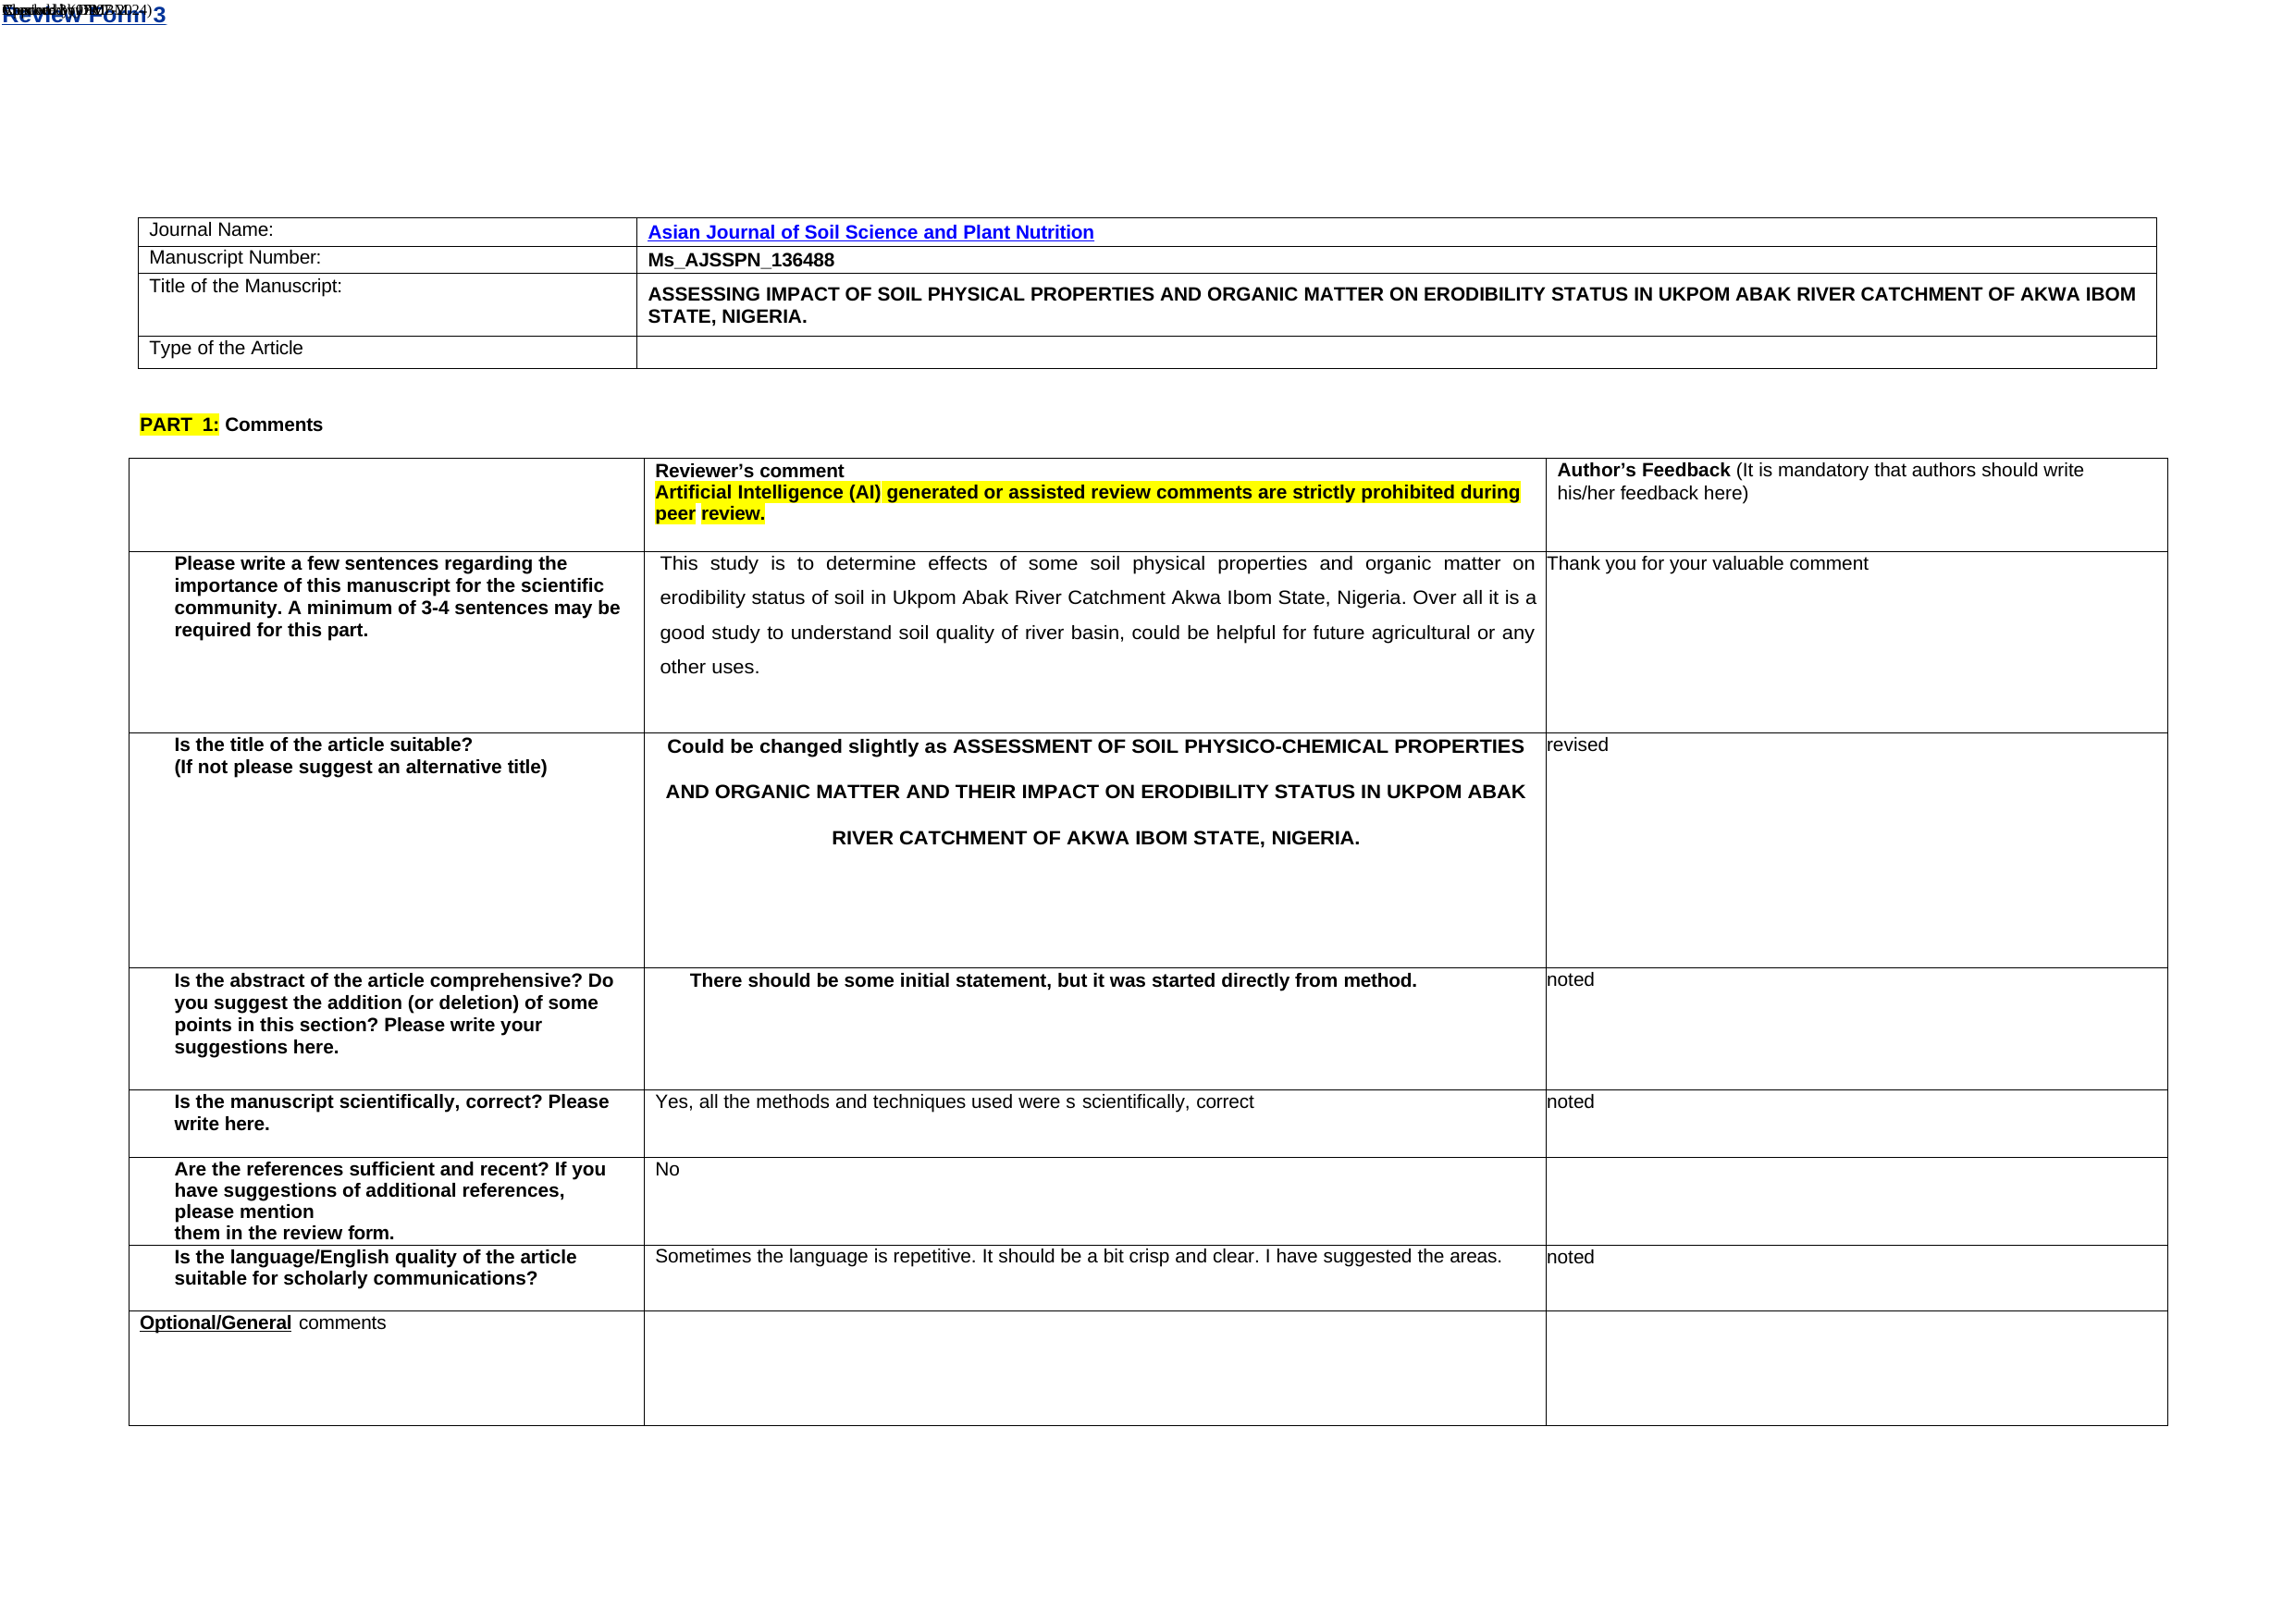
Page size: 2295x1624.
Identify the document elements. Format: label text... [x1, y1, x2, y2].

table_cell Title of the Manuscript: [139, 274, 636, 336]
table_cell No [645, 1158, 1546, 1245]
table_cell [130, 459, 644, 551]
table_cell Type of the Article [139, 337, 636, 368]
table_cell Author’s Feedback (It is mandatory that authors should write his/her feedback here) [1547, 459, 2167, 551]
table_cell Are the references sufficient and recent? If you have suggestions of additional references, please mention them in the review form. [130, 1158, 644, 1245]
table_cell noted [1547, 1246, 2167, 1310]
table_cell There should be some initial statement, but it was started directly from method. [645, 968, 1546, 1089]
table_cell Manuscript Number: [139, 247, 636, 273]
table_cell Ms_AJSSPN_136488 [637, 247, 2156, 273]
table_header Journal Name: [139, 218, 636, 246]
table_cell Is the manuscript scientifically, correct? Please write here. [130, 1090, 644, 1157]
table_cell This study is to determine effects of some soil physical properties and organic matter on erodibility status of soil in Ukpom Abak River Catchment Akwa Ibom State, Nigeria. Over all it is a good study to understand soil quality of river basin, could be helpful for future agricultural or any other uses. [645, 552, 1546, 732]
table_cell Sometimes the language is repetitive. It should be a bit crisp and clear. I have suggested the areas. [645, 1246, 1546, 1310]
table_cell [1547, 1158, 2167, 1245]
table_cell [645, 1311, 1546, 1425]
table_cell revised [1547, 733, 2167, 967]
table_cell Yes, all the methods and techniques used were s scientifically, correct [645, 1090, 1546, 1157]
table_header Asian Journal of Soil Science and Plant Nutrition [637, 218, 2156, 246]
table_cell noted [1547, 1090, 2167, 1157]
table_cell Reviewer’s comment Artificial Intelligence (AI) generated or assisted review comments are strictly prohibited during peer review. [645, 459, 1546, 551]
table_cell Is the abstract of the article comprehensive? Do you suggest the addition (or deletion) of some points in this section? Please write your suggestions here. [130, 968, 644, 1089]
table_cell Is the language/English quality of the article suitable for scholarly communications? [130, 1246, 644, 1310]
table_header PART 1: Comments [129, 414, 2167, 458]
table_cell ASSESSING IMPACT OF SOIL PHYSICAL PROPERTIES AND ORGANIC MATTER ON ERODIBILITY STATUS IN UKPOM ABAK RIVER CATCHMENT OF AKWA IBOM STATE, NIGERIA. [637, 274, 2156, 336]
table_cell Could be changed slightly as ASSESSMENT OF SOIL PHYSICO-CHEMICAL PROPERTIES AND ORGANIC MATTER AND THEIR IMPACT ON ERODIBILITY STATUS IN UKPOM ABAK RIVER CATCHMENT OF AKWA IBOM STATE, NIGERIA. [645, 733, 1546, 967]
table_cell Thank you for your valuable comment [1547, 552, 2167, 732]
table_cell [637, 337, 2156, 368]
table_cell noted [1547, 968, 2167, 1089]
table_cell [1547, 1311, 2167, 1425]
table_cell Is the title of the article suitable? (If not please suggest an alternative title) [130, 733, 644, 967]
table_cell Please write a few sentences regarding the importance of this manuscript for the scientific community. A minimum of 3-4 sentences may be required for this part. [130, 552, 644, 732]
table_cell Optional/General comments [130, 1311, 644, 1425]
